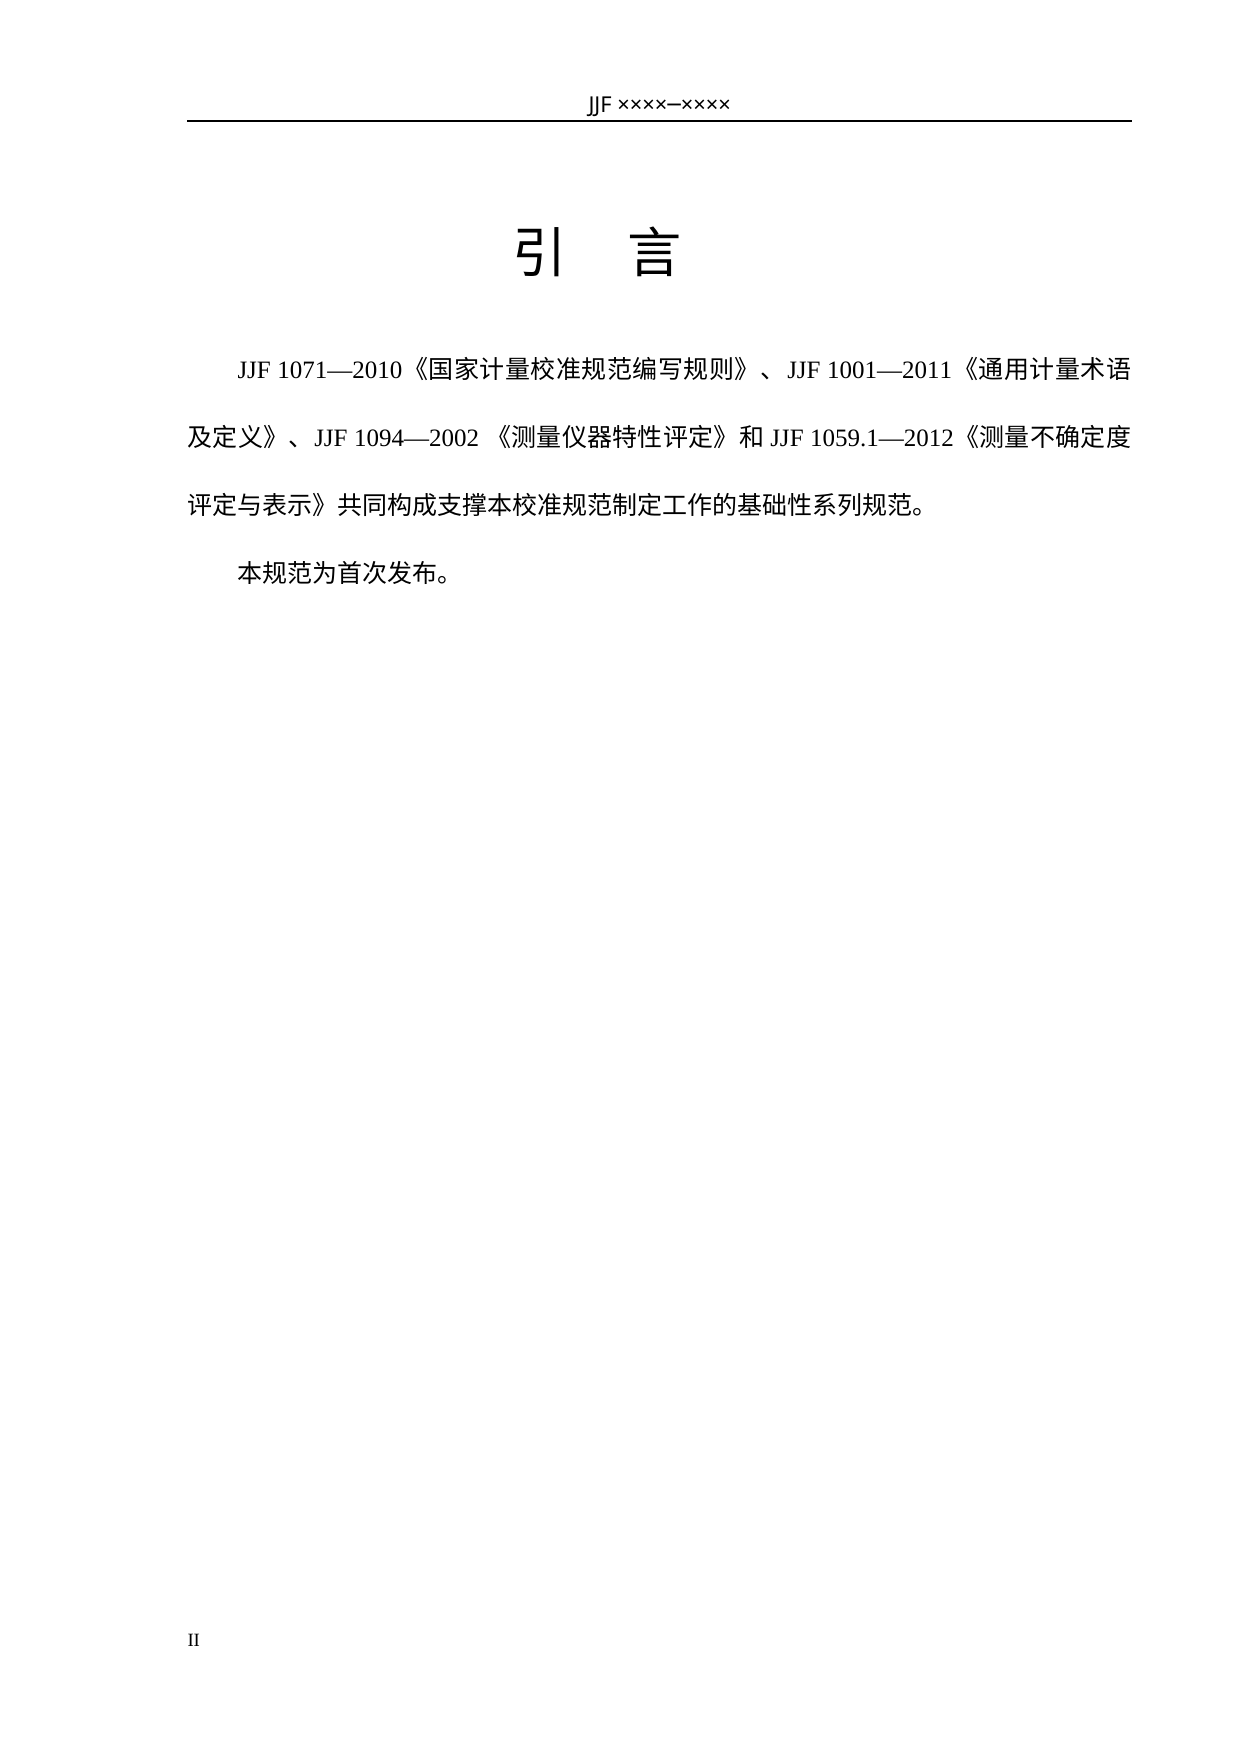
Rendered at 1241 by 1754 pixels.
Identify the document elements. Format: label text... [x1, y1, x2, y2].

text JJF 1071—2010《国家计量校准规范编写规则》、JJF 1001—2011《通用计量术语及定义》、JJF 1094—2002 《测量仪器特性评定》和JJF 1059.1—2012《测量不确定度评定与表示》共同构成支撑本校准规范制定工作的基础性系列规范。 [187, 334, 1132, 537]
text 本规范为首次发布。 [187, 537, 1132, 605]
subtitle 引 言 [187, 198, 1132, 300]
